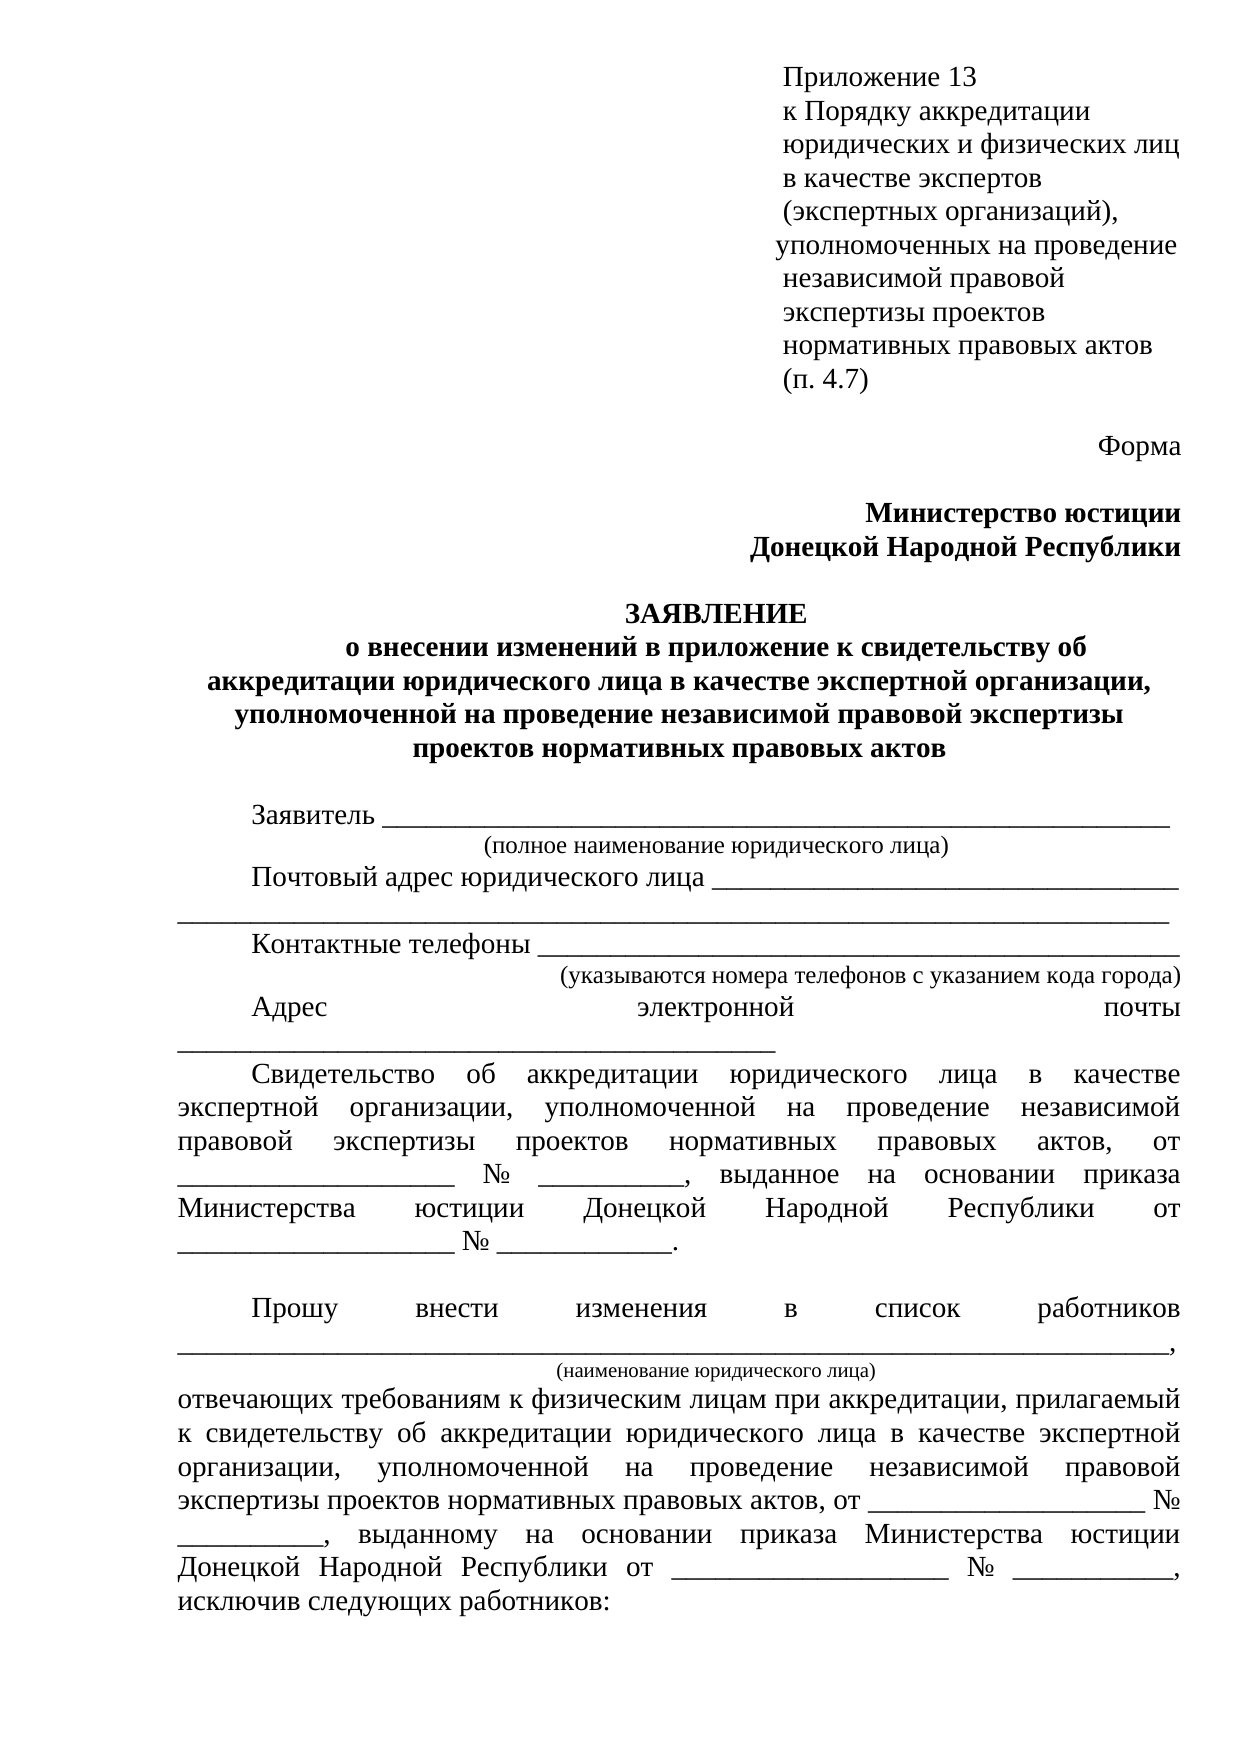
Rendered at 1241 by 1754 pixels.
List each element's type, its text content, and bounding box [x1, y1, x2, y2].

text Министерство юстиции [177, 495, 1181, 529]
text (полное наименование юридического лица) [177, 831, 1181, 859]
text Донецкой Народной Республики [177, 529, 1181, 562]
text (указываются номера телефонов с указанием кода города) [177, 960, 1181, 989]
text Прошу внести изменения в список работников ____________________________________________________________________, [177, 1291, 1181, 1358]
text уполномоченных на проведение [177, 227, 1181, 260]
text Контактные телефоны ____________________________________________ [177, 926, 1181, 960]
text экспертизы проектов [177, 294, 1181, 327]
text нормативных правовых актов [177, 327, 1181, 361]
text Заявитель ______________________________________________________ [177, 797, 1181, 831]
text ____________________________________________________________________ [177, 893, 1181, 926]
text о внесении изменений в приложение к свидетельству об аккредитации юридического лица в качестве экспертной организации, уполномоченной на проведение независимой правовой экспертизы проектов нормативных правовых актов [177, 629, 1181, 763]
text отвечающих требованиям к физическим лицам при аккредитации, прилагаемый к свидетельству об аккредитации юридического лица в качестве экспертной организации, уполномоченной на проведение независимой правовой экспертизы проектов нормативных правовых актов, от ___________________ № __________, выданному на основании приказа Министерства юстиции Донецкой Народной Республики от ___________________ № ___________, исключив следующих работников: [177, 1382, 1181, 1616]
text Почтовый адрес юридического лица ________________________________ [177, 859, 1181, 893]
text (п. 4.7) [177, 361, 1181, 394]
text Свидетельство об аккредитации юридического лица в качестве экспертной организации, уполномоченной на проведение независимой правовой экспертизы проектов нормативных правовых актов, от ___________________ № __________, выданное на основании приказа Министерства юстиции Донецкой Народной Республики от ___________________ № ____________. [177, 1056, 1181, 1257]
text независимой правовой [177, 260, 1181, 294]
text Форма [177, 428, 1181, 462]
text (экспертных организаций), [177, 193, 1181, 227]
text Адрес электронной почты _________________________________________ [177, 989, 1181, 1056]
text ЗАЯВЛЕНИЕ [177, 596, 1181, 629]
text (наименование юридического лица) [177, 1358, 1181, 1382]
text к Порядку аккредитации [177, 93, 1181, 126]
text в качестве экспертов [177, 160, 1181, 193]
text Приложение 13 [177, 59, 1181, 93]
text юридических и физических лиц [177, 126, 1181, 160]
